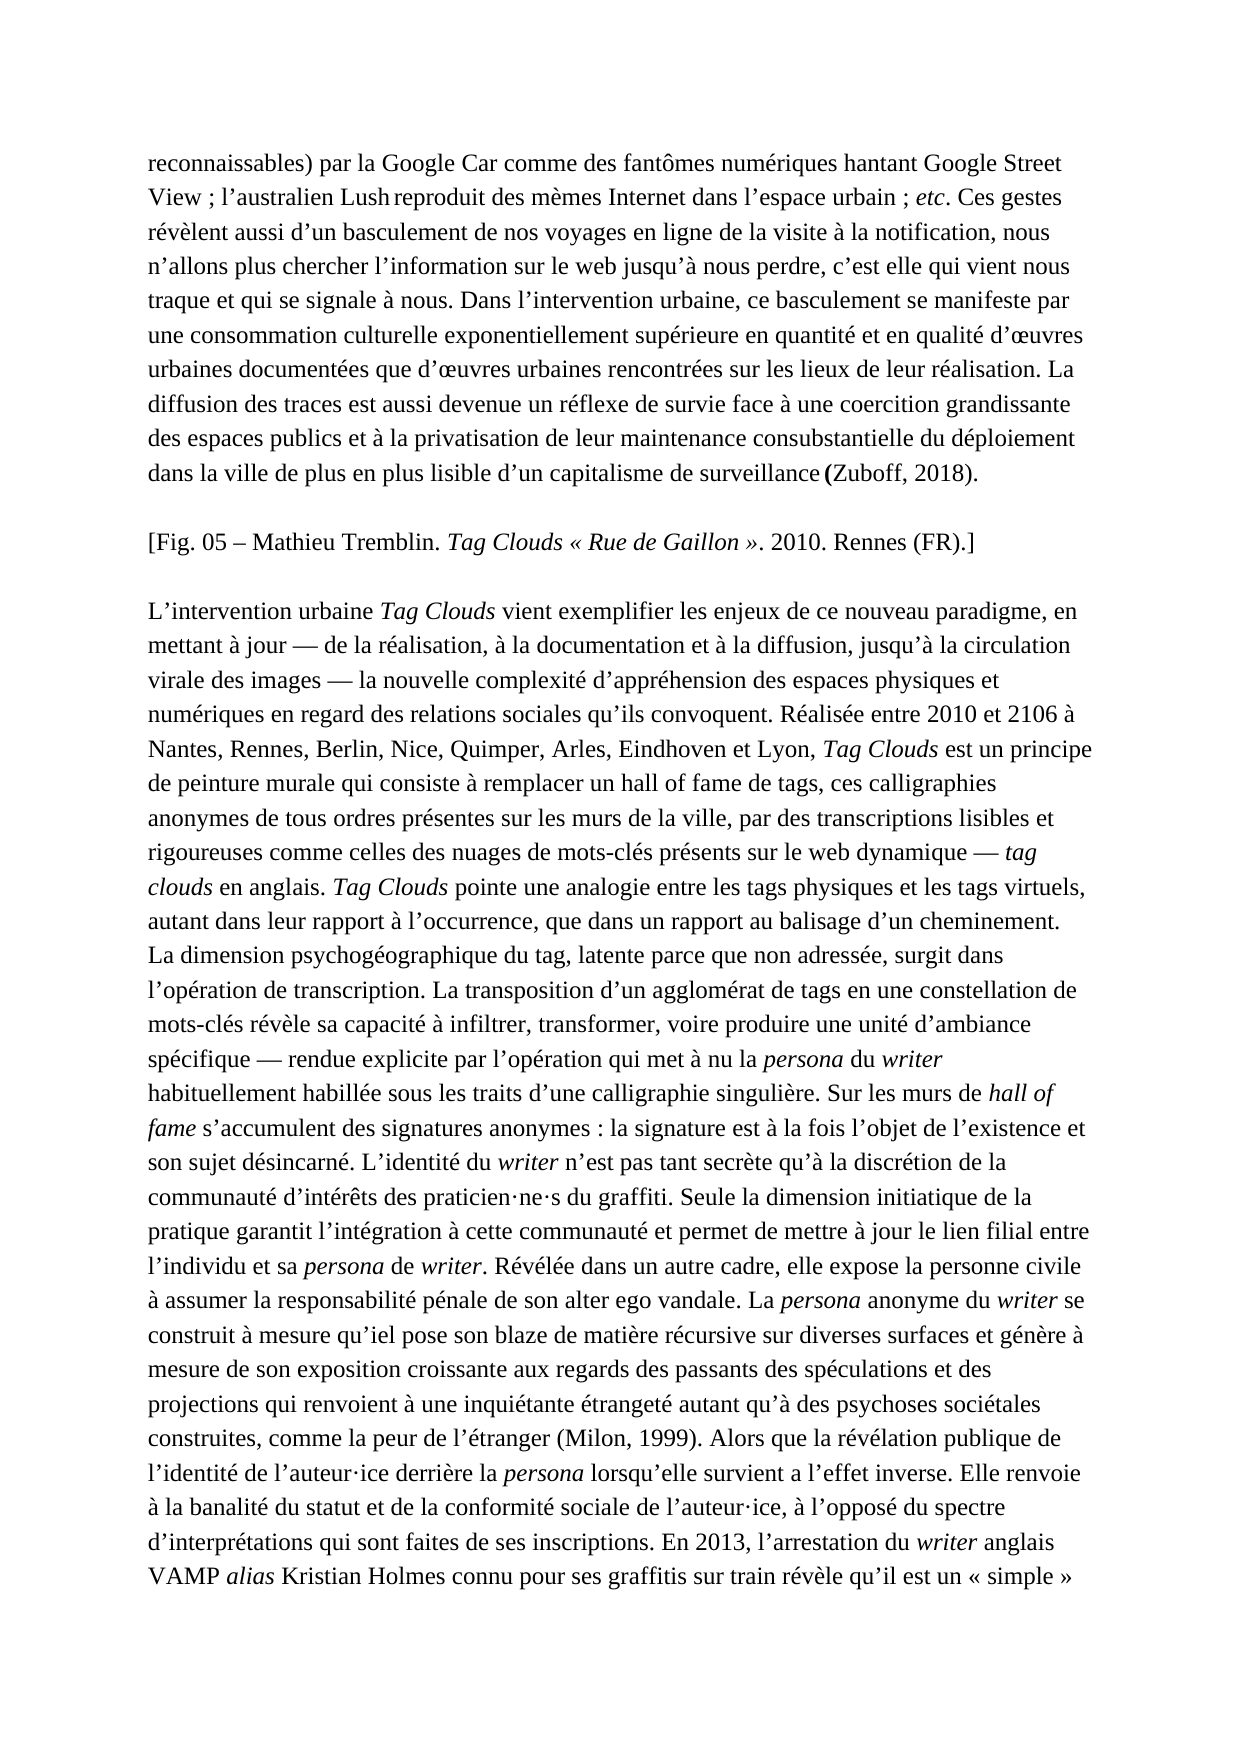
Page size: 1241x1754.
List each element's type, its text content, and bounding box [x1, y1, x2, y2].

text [148, 148, 1093, 487]
text [Fig. 05 – Mathieu Tremblin. Tag Clouds « Rue de Gaillon ». 2010. Rennes (FR).] [148, 527, 1093, 556]
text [148, 596, 1093, 1590]
